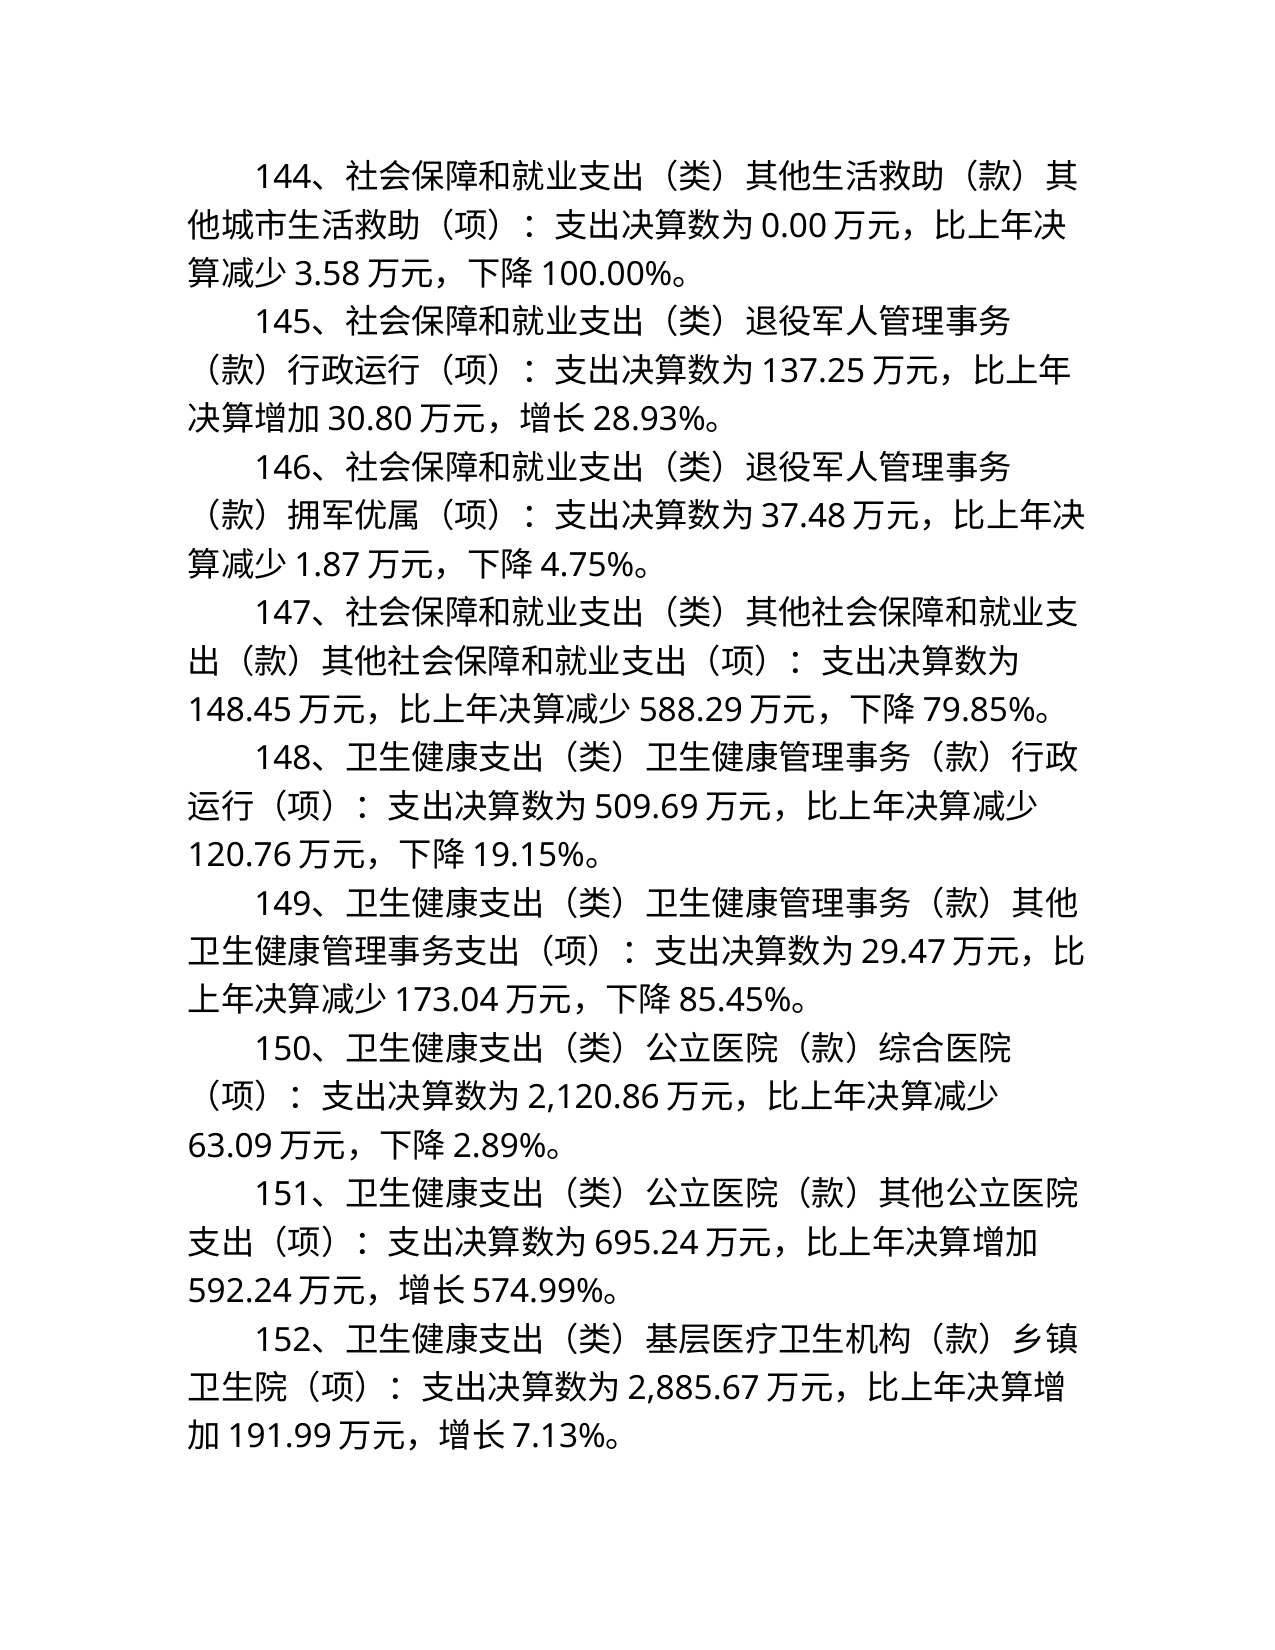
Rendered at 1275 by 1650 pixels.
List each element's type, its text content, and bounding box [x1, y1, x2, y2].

text 149、卫生健康支出（类）卫生健康管理事务（款）其他卫生健康管理事务支出（项）：支出决算数为29.47万元，比上年决算减少173.04万元，下降85.45%。 [187, 876, 1087, 1022]
text 145、社会保障和就业支出（类）退役军人管理事务（款）行政运行（项）：支出决算数为137.25万元，比上年决算增加30.80万元，增长28.93%。 [187, 295, 1087, 441]
text 151、卫生健康支出（类）公立医院（款）其他公立医院支出（项）：支出决算数为695.24万元，比上年决算增加592.24万元，增长574.99%。 [187, 1167, 1087, 1312]
text 148、卫生健康支出（类）卫生健康管理事务（款）行政运行（项）：支出决算数为509.69万元，比上年决算减少120.76万元，下降19.15%。 [187, 731, 1087, 876]
text 150、卫生健康支出（类）公立医院（款）综合医院（项）：支出决算数为2,120.86万元，比上年决算减少63.09万元，下降2.89%。 [187, 1022, 1087, 1167]
text 144、社会保障和就业支出（类）其他生活救助（款）其他城市生活救助（项）：支出决算数为0.00万元，比上年决算减少3.58万元，下降100.00%。 [187, 150, 1087, 295]
text 146、社会保障和就业支出（类）退役军人管理事务（款）拥军优属（项）：支出决算数为37.48万元，比上年决算减少1.87万元，下降4.75%。 [187, 441, 1087, 586]
text 147、社会保障和就业支出（类）其他社会保障和就业支出（款）其他社会保障和就业支出（项）：支出决算数为148.45万元，比上年决算减少588.29万元，下降79.85%。 [187, 586, 1087, 731]
text 152、卫生健康支出（类）基层医疗卫生机构（款）乡镇卫生院（项）：支出决算数为2,885.67万元，比上年决算增加191.99万元，增长7.13%。 [187, 1312, 1087, 1458]
